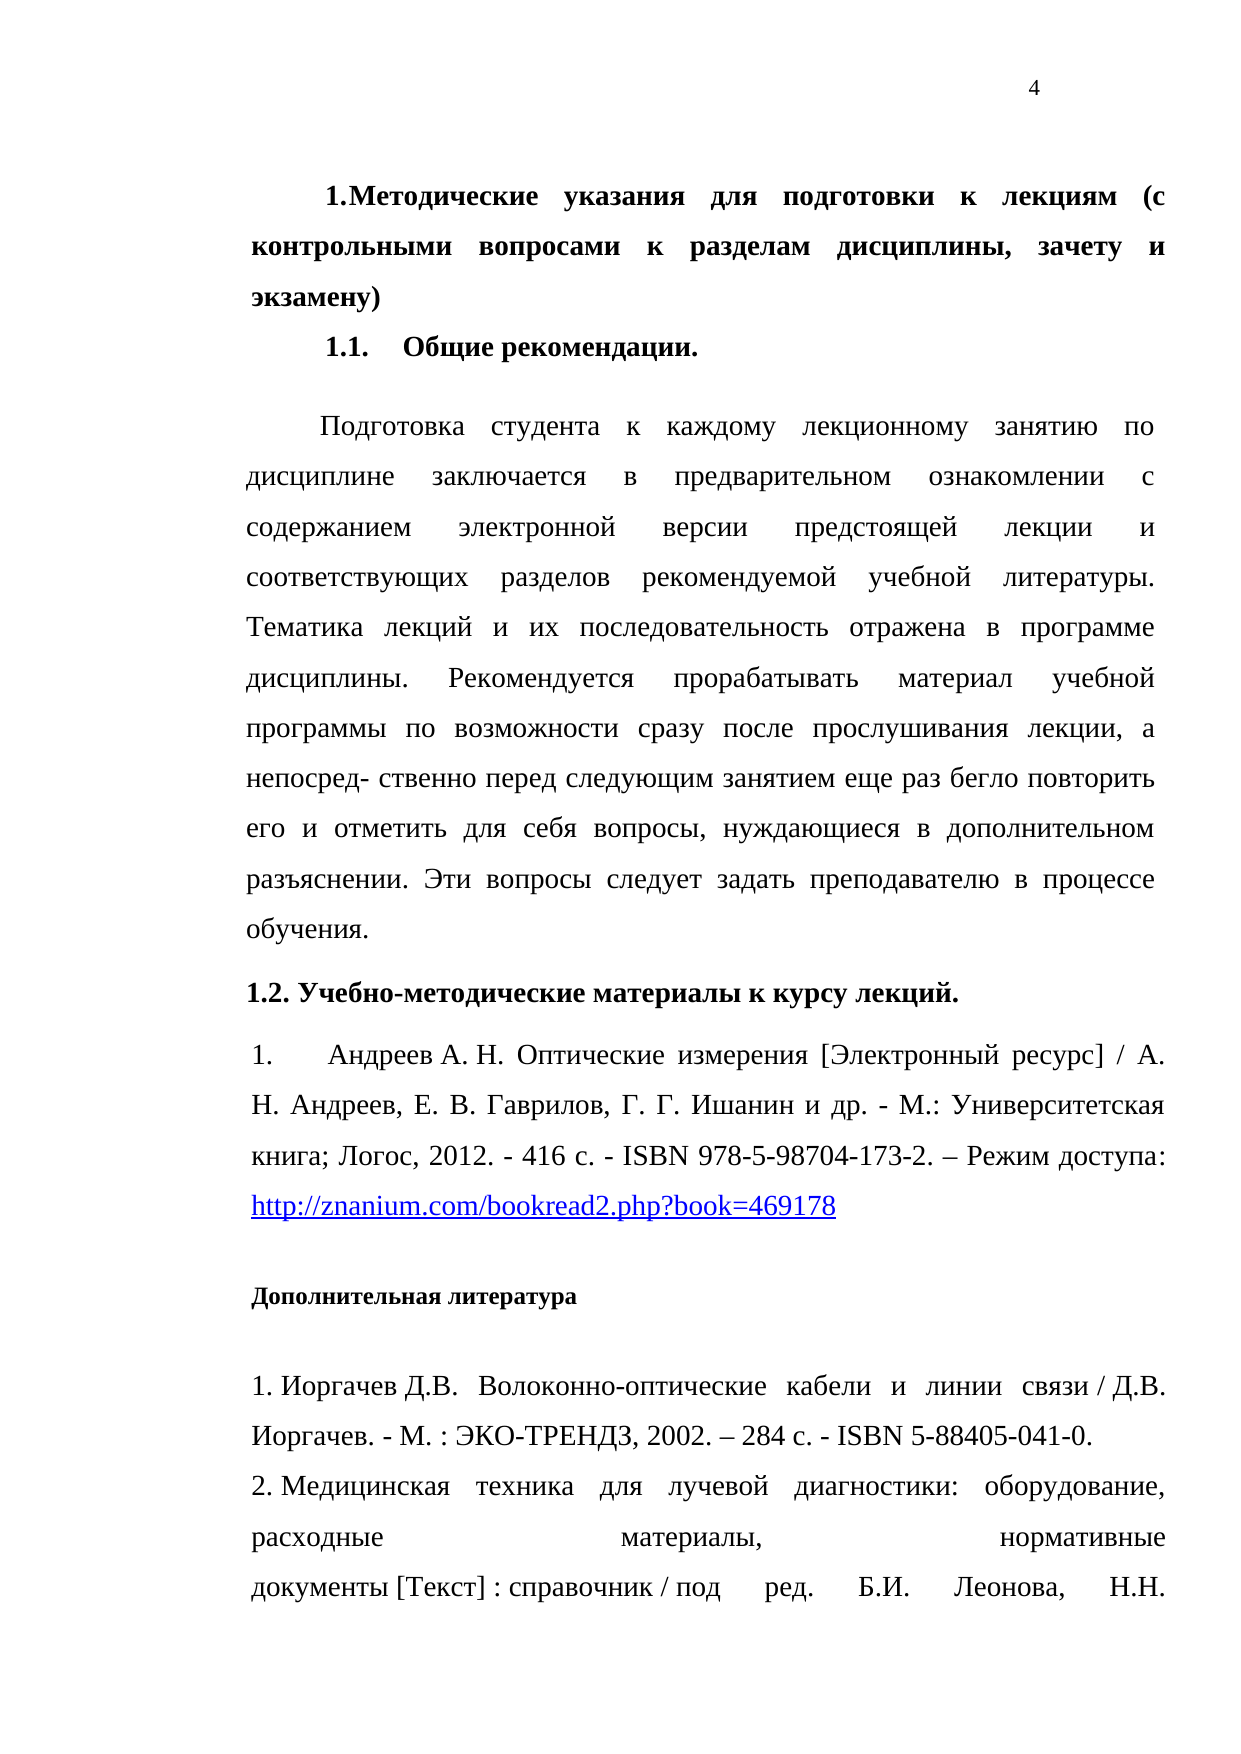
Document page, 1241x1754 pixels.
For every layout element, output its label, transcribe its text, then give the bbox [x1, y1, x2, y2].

list Общие рекомендации. [251, 329, 1166, 363]
text Подготовка студента к каждому лекционному занятию по дисциплине заключается в предварительном ознакомлении с содержанием электронной версии предстоящей лекции и соответствующих разделов рекомендуемой учебной литературы. Тематика лекций и их последовательность отражена в программе дисциплины. Рекомендуется прорабатывать материал учебной программы по возможности сразу после прослушивания лекции, а непосред- ственно перед следующим занятием еще раз бегло повторить его и отметить для себя вопросы, нуждающиеся в дополнительном разъяснении. Эти вопросы следует задать преподавателю в процессе обучения. [246, 408, 1156, 945]
list Андреев А. Н. Оптические измерения [Электронный ресурс] / А. Н. Андреев, Е. В. Гаврилов, Г. Г. Ишанин и др. - М.: Университетская книга; Логос, 2012. - 416 с. - ISBN 978-5-98704-173-2. – Режим доступа: http://znanium.com/bookread2.php?book=469178 [251, 1037, 1166, 1222]
subtitle Учебно-методические материалы к курсу лекций. [246, 975, 1166, 1008]
text Дополнительная литература [177, 1281, 1166, 1310]
list Иоргачев Д.В. Волоконно-оптические кабели и линии связи / Д.В. Иоргачев. - М. : ЭКО-ТРЕНДЗ, 2002. – 284 с. - ISBN 5-88405-041-0. [251, 1368, 1166, 1452]
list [251, 1468, 1166, 1602]
subtitle Методические указания для подготовки к лекциям (с контрольными вопросами к разделам дисциплины, зачету и экзамену) [251, 178, 1166, 312]
